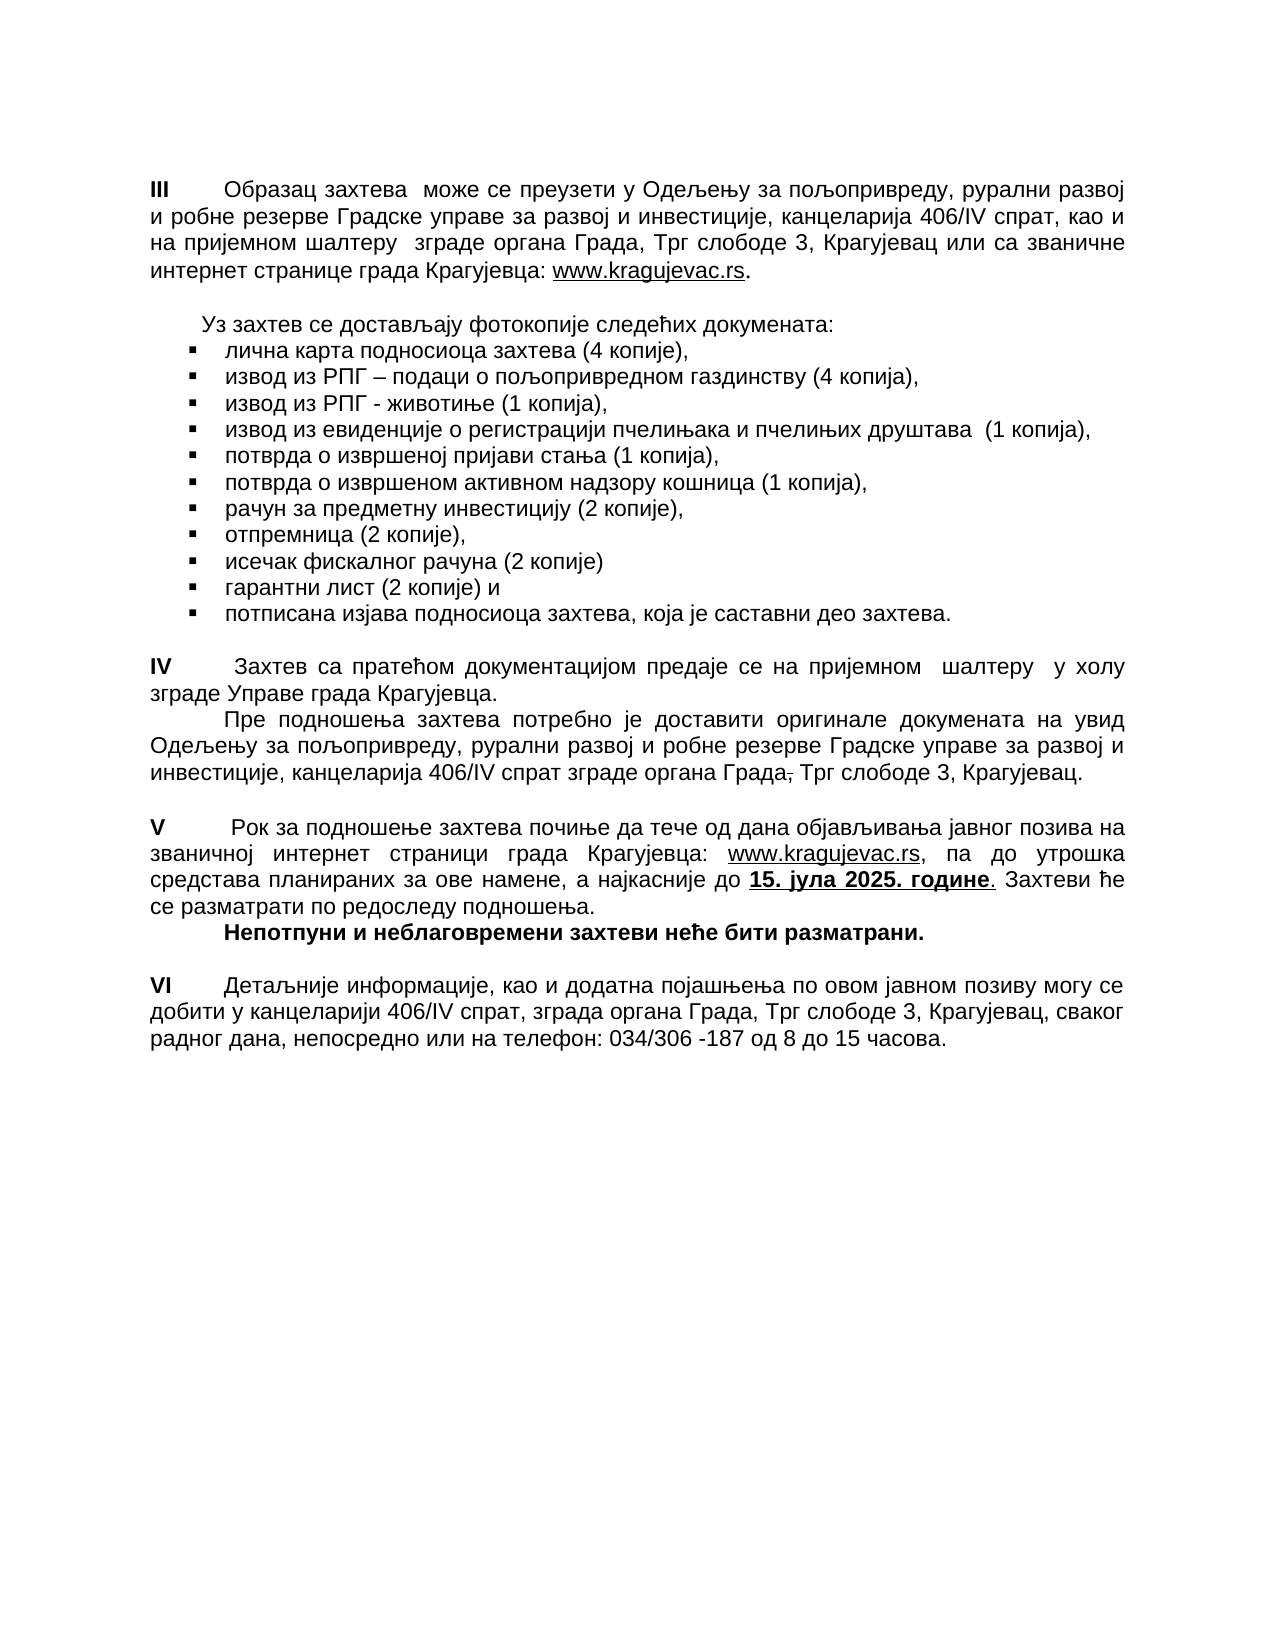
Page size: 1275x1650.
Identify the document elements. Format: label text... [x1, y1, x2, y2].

text Непотпуни и неблаговремени захтеви неће бити разматрани. [150, 919, 1125, 945]
text Уз захтев се достављају фотокопије следећих докумената: [150, 311, 1125, 337]
text VI Детаљније информације, као и додатна појашњења по овом јавном позиву могу се добити у канцеларији 406/IV спрат, зграда органа Града, Трг слободе 3, Крагујевац, сваког радног дана, непосредно или на телефон: 034/306 -187 од 8 до 15 часова. [150, 972, 1125, 1051]
list извод из евиденције о регистрацији пчелињака и пчелињих друштава (1 копија), [187, 416, 1125, 442]
list извод из РПГ - животиње (1 копија), [187, 389, 1125, 416]
list потписана изјава подносиоца захтева, која је саставни део захтева. [187, 600, 1125, 627]
list гарантни лист (2 копије) и [187, 574, 1125, 600]
list потврда о извршеном активном надзору кошница (1 копија), [187, 469, 1125, 495]
list потврда о извршеној пријави стања (1 копија), [187, 442, 1125, 469]
list исечак фискалног рачуна (2 копије) [187, 548, 1125, 574]
text Пре подношења захтева потребно је доставити оригинале докумената на увид Одељењу за пољопривреду, рурални развој и робне резерве Градске управе за развој и инвестиције, канцеларијa 406/IV спрат зграде органа Града, Трг слободе 3, Крагујевац. [150, 706, 1125, 785]
text V Рок за подношење захтева почиње да тече од дана објављивања јавног позива на званичној интернет страници града Крагујевца: www.kragujevac.rs, па до утрошка средстава планираних за ове намене, а најкасније до 15. јула 2025. године. Захтеви ће се разматрати по редоследу подношења. [150, 814, 1125, 919]
list извод из РПГ – подаци о пољопривредном газдинству (4 копија), [187, 363, 1125, 389]
list отпремница (2 копије), [187, 521, 1125, 548]
list лична карта подносиоца захтева (4 копије), [187, 337, 1125, 363]
text IV Захтев са пратећом документацијом предаје се на пријемном шалтеру у холу зграде Управе града Крагујевца. [150, 653, 1125, 706]
list рачун за предметну инвестицију (2 копије), [187, 495, 1125, 521]
text III Образац захтева може се преузети у Одељењу за пољопривреду, рурални развој и робне резерве Градске управе за развој и инвестиције, канцеларијa 406/IV спрат, као и на пријемном шалтеру зграде органа Града, Трг слободе 3, Крагујевац или са званичне интернет странице града Крагујевца: www.kragujevac.rs. [150, 176, 1125, 284]
